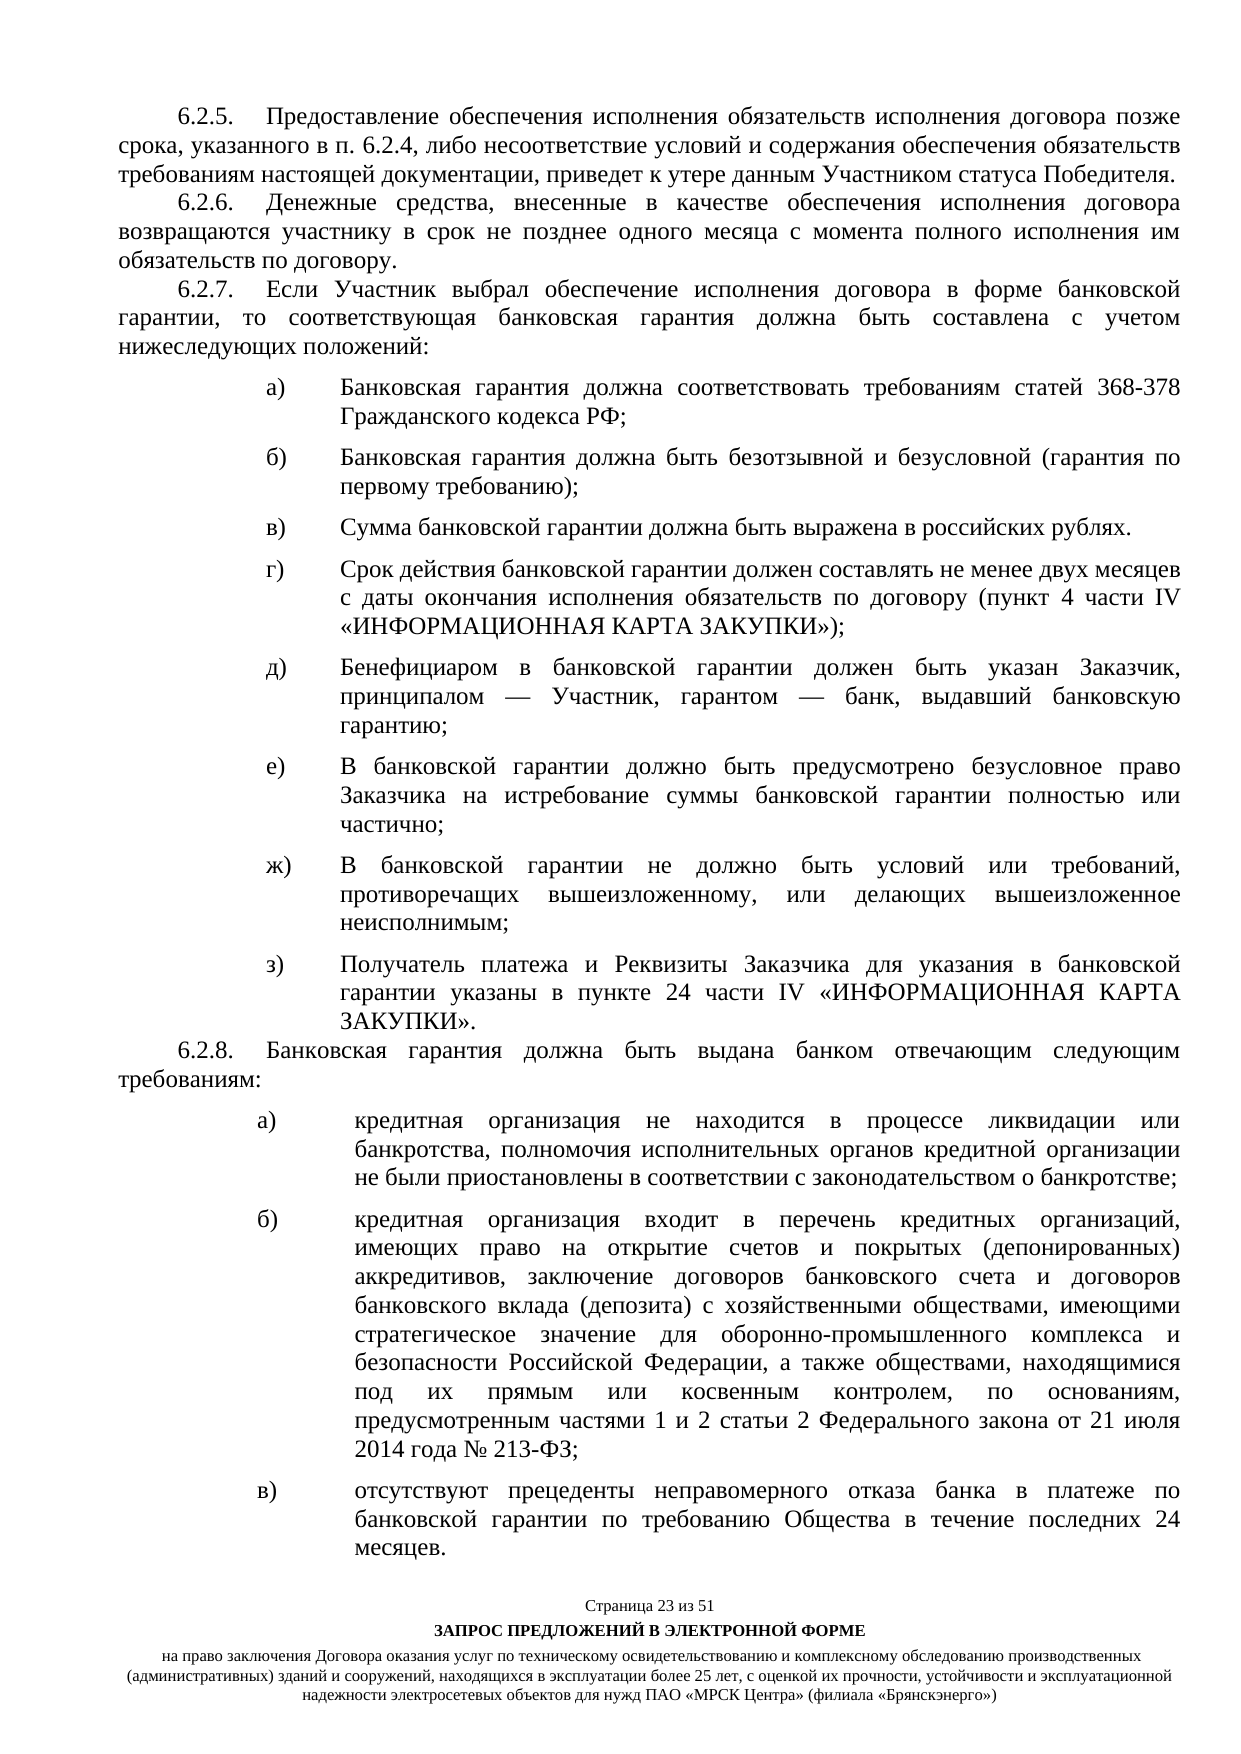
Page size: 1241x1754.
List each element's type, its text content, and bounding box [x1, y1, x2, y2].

list Сумма банковской гарантии должна быть выражена в российских рублях. [266, 512, 1181, 541]
subtitle Предоставление обеспечения исполнения обязательств исполнения договора позже срока, указанного в п. 6.2.4, либо несоответствие условий и содержания обеспечения обязательств требованиям настоящей документации, приведет к утере данным Участником статуса Победителя. [118, 101, 1181, 187]
subtitle Банковская гарантия должна быть выдана банком отвечающим следующим требованиям: [118, 1035, 1181, 1092]
list Банковская гарантия должна быть безотзывной и безусловной (гарантия по первому требованию); [266, 442, 1181, 500]
subtitle Денежные средства, внесенные в качестве обеспечения исполнения договора возвращаются участнику в срок не позднее одного месяца с момента полного исполнения им обязательств по договору. [118, 187, 1181, 274]
list Получатель платежа и Реквизиты Заказчика для указания в банковской гарантии указаны в пункте 24 части IV «ИНФОРМАЦИОННАЯ КАРТА ЗАКУПКИ». [266, 949, 1181, 1035]
subtitle Если Участник выбрал обеспечение исполнения договора в форме банковской гарантии, то соответствующая банковская гарантия должна быть составлена с учетом нижеследующих положений: [118, 274, 1181, 360]
list Срок действия банковской гарантии должен составлять не менее двух месяцев с даты окончания исполнения обязательств по договору (пункт 4 части IV «ИНФОРМАЦИОННАЯ КАРТА ЗАКУПКИ»); [266, 554, 1181, 640]
list кредитная организация не находится в процессе ликвидации или банкротства, полномочия исполнительных органов кредитной организации не были приостановлены в соответствии с законодательством о банкротстве; [257, 1105, 1181, 1191]
list кредитная организация входит в перечень кредитных организаций, имеющих право на открытие счетов и покрытых (депонированных) аккредитивов, заключение договоров банковского счета и договоров банковского вклада (депозита) с хозяйственными обществами, имеющими стратегическое значение для оборонно-промышленного комплекса и безопасности Российской Федерации, а также обществами, находящимися под их прямым или косвенным контролем, по основаниям, предусмотренным частями 1 и 2 статьи 2 Федерального закона от 21 июля 2014 года № 213-ФЗ; [257, 1204, 1181, 1462]
list В банковской гарантии должно быть предусмотрено безусловное право Заказчика на истребование суммы банковской гарантии полностью или частично; [266, 751, 1181, 837]
list В банковской гарантии не должно быть условий или требований, противоречащих вышеизложенному, или делающих вышеизложенное неисполнимым; [266, 850, 1181, 936]
list Банковская гарантия должна соответствовать требованиям статей 368-378 Гражданского кодекса РФ; [266, 372, 1181, 430]
list Бенефициаром в банковской гарантии должен быть указан Заказчик, принципалом — Участник, гарантом — банк, выдавший банковскую гарантию; [266, 652, 1181, 739]
list отсутствуют прецеденты неправомерного отказа банка в платеже по банковской гарантии по требованию Общества в течение последних 24 месяцев. [257, 1475, 1181, 1561]
